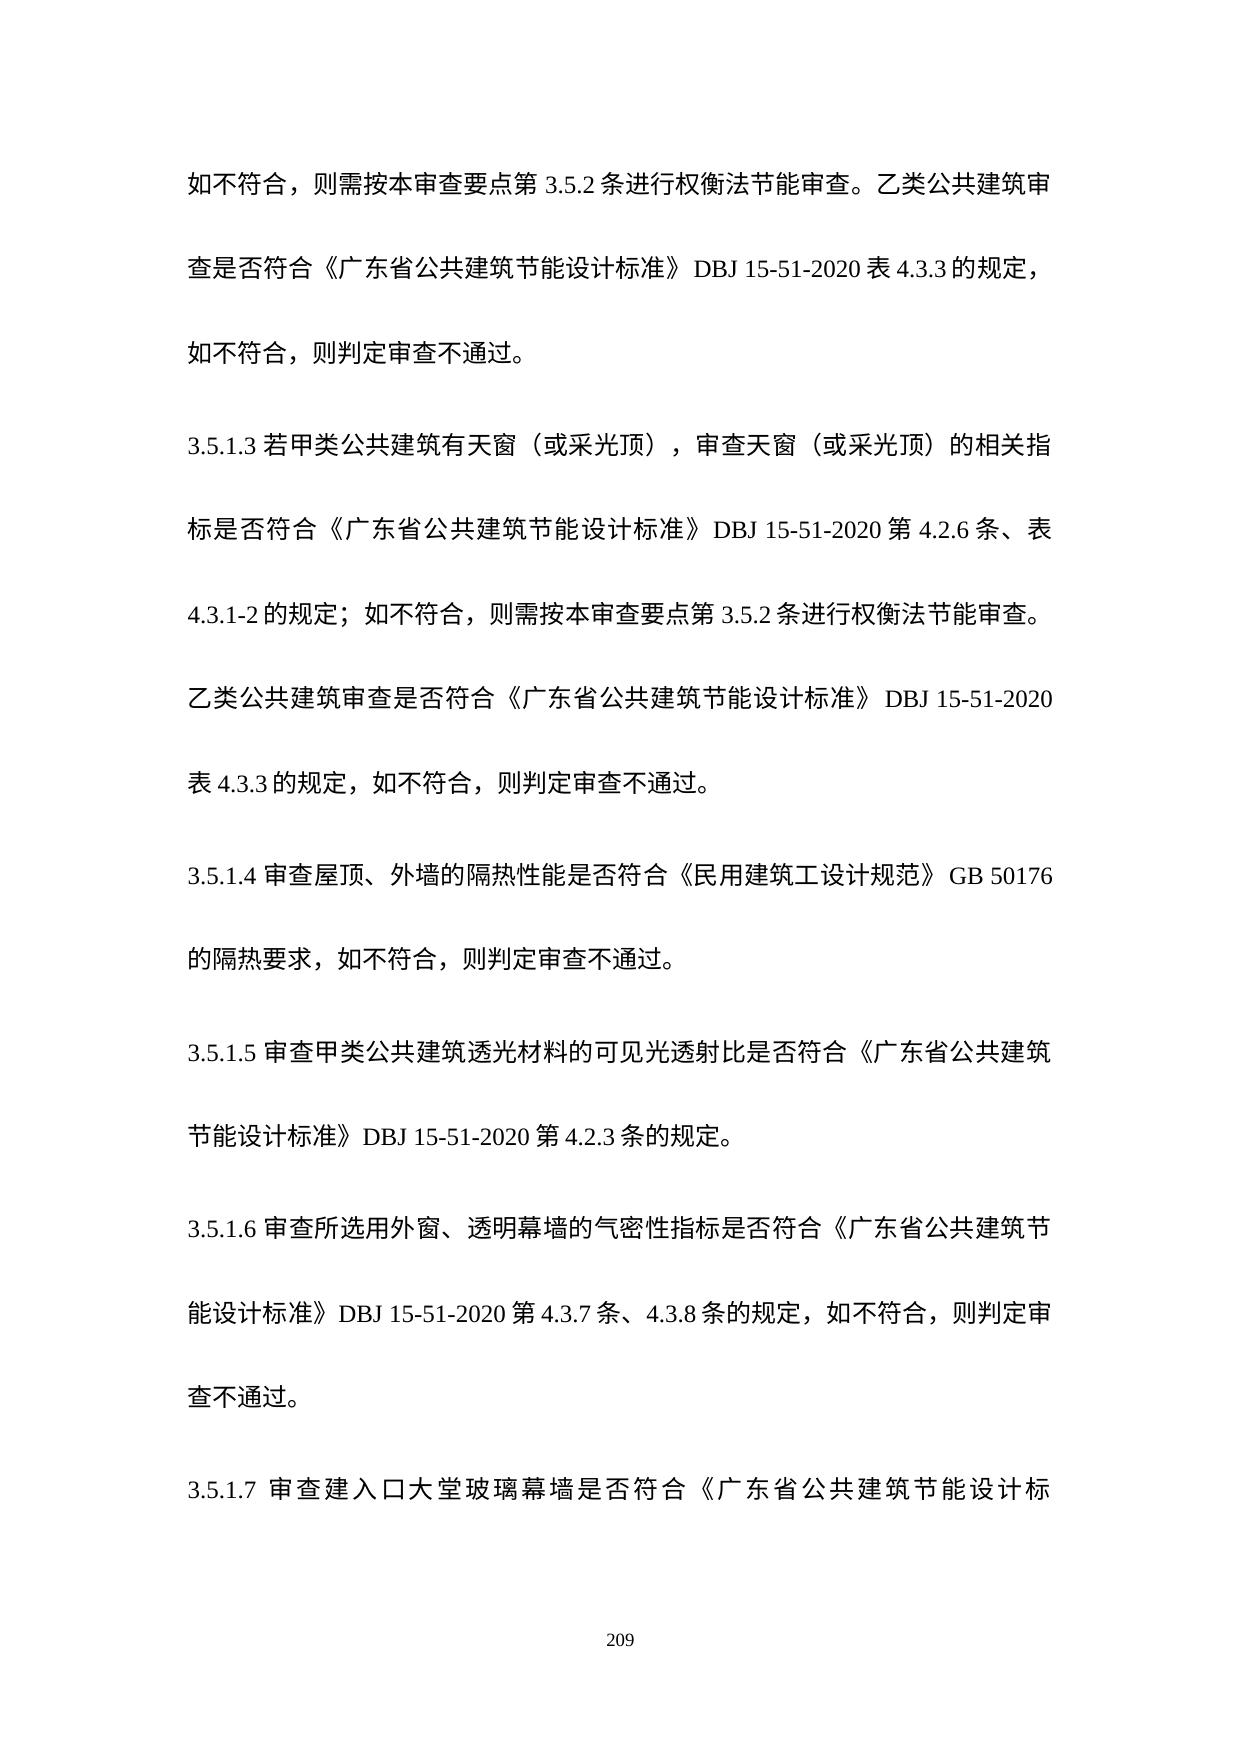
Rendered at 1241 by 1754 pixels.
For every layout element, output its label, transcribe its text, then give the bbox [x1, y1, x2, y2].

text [187, 150, 1053, 384]
text 3.5.1.6 审查所选用外窗、透明幕墙的气密性指标是否符合《广东省公共建筑节能设计标准》DBJ 15-51-2020第4.3.7条、4.3.8条的规定，如不符合，则判定审查不通过。 [187, 1194, 1053, 1428]
text 3.5.1.5 审查甲类公共建筑透光材料的可见光透射比是否符合《广东省公共建筑节能设计标准》DBJ 15-51-2020第4.2.3条的规定。 [187, 1018, 1053, 1167]
text 3.5.1.4 审查屋顶、外墙的隔热性能是否符合《民用建筑工设计规范》GB 50176的隔热要求，如不符合，则判定审查不通过。 [187, 841, 1053, 991]
text 3.5.1.3 若甲类公共建筑有天窗（或采光顶），审查天窗（或采光顶）的相关指标是否符合《广东省公共建筑节能设计标准》DBJ 15-51-2020第4.2.6条、表4.3.1-2的规定；如不符合，则需按本审查要点第3.5.2条进行权衡法节能审查。乙类公共建筑审查是否符合《广东省公共建筑节能设计标准》DBJ 15-51-2020表4.3.3的规定，如不符合，则判定审查不通过。 [187, 411, 1053, 814]
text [187, 1455, 1053, 1520]
